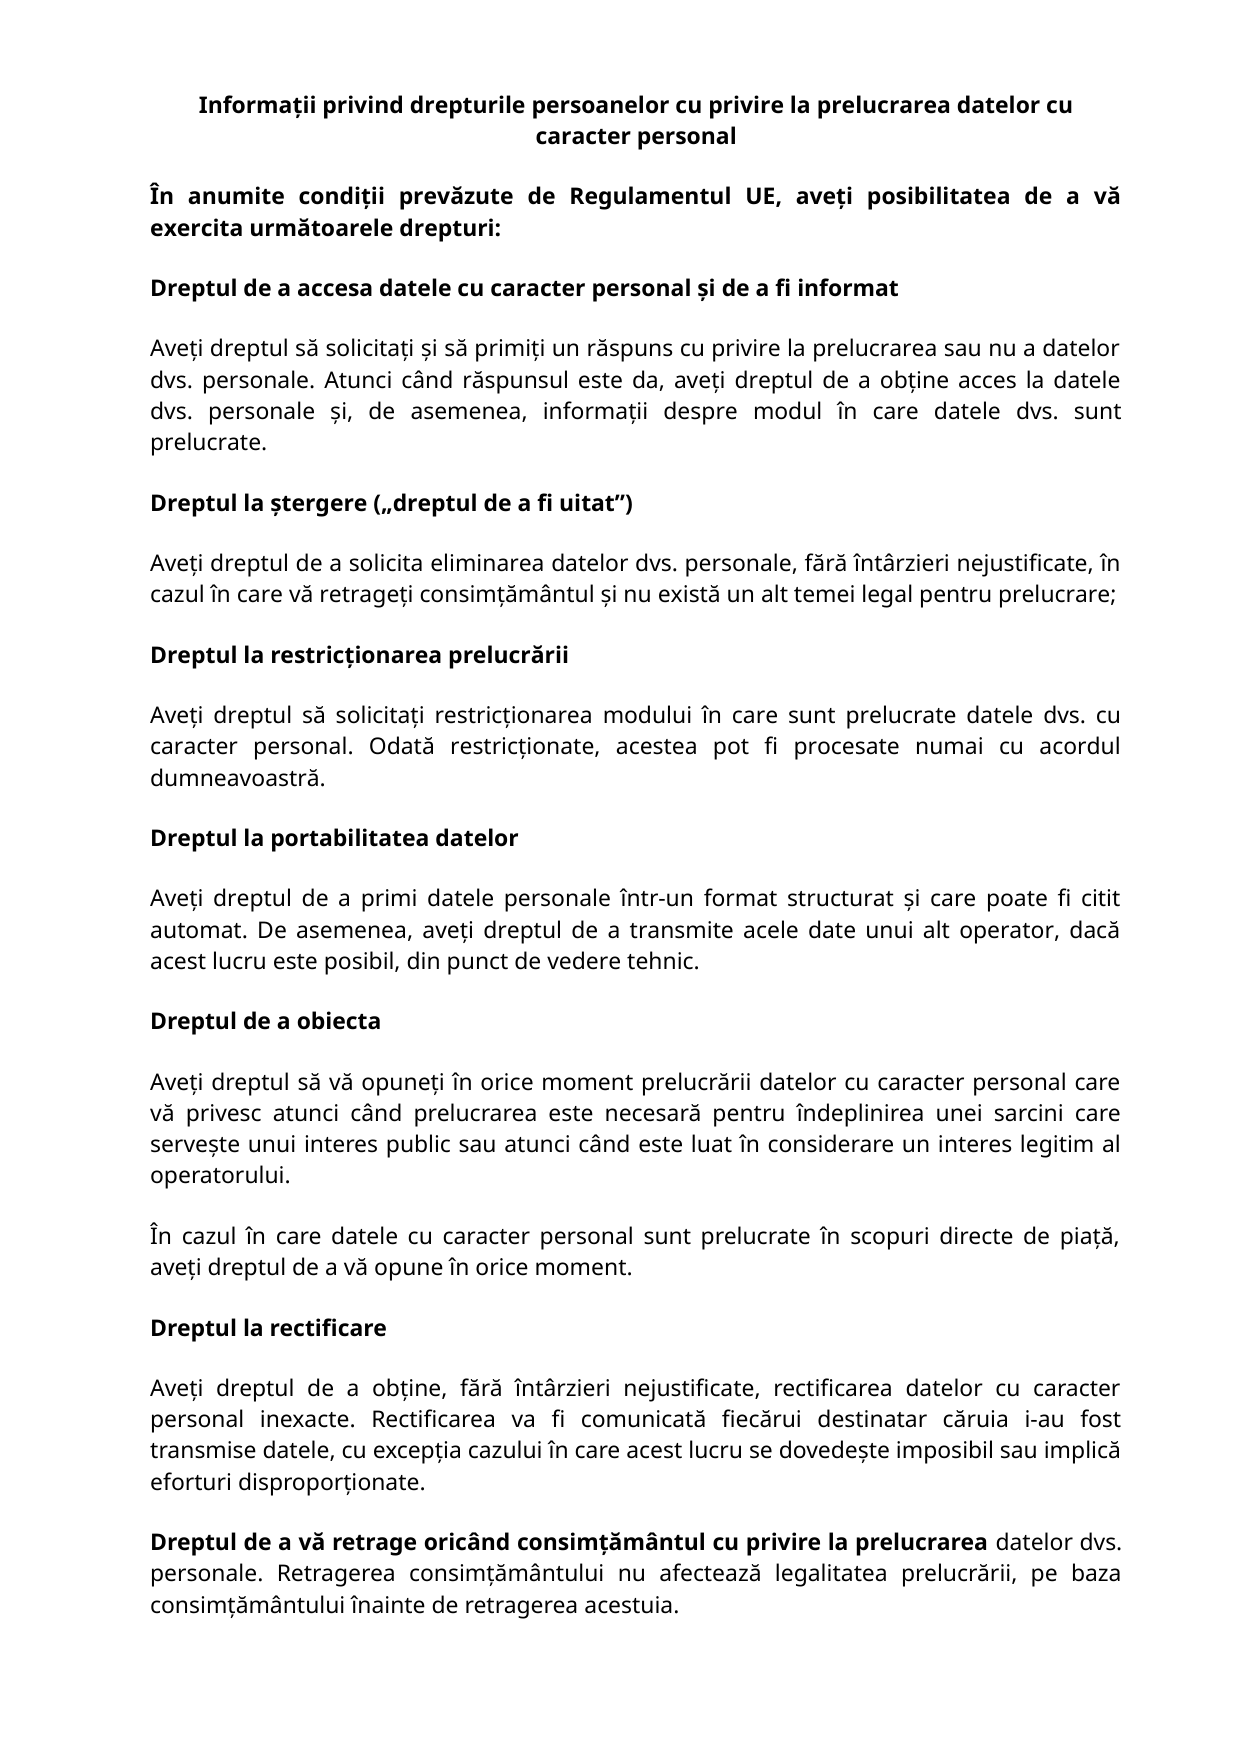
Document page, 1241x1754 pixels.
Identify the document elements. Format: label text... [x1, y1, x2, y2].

text În anumite condiții prevăzute de Regulamentul UE, aveți posibilitatea de a vă exercita următoarele drepturi: [150, 180, 1122, 243]
text Informații privind drepturile persoanelor cu privire la prelucrarea datelor cu caracter personal [150, 89, 1122, 151]
subtitle Dreptul la rectificare [150, 1312, 1122, 1343]
text Dreptul la portabilitatea datelor [150, 822, 1122, 853]
subtitle Dreptul de a vă retrage oricând consimțământul cu privire la prelucrarea datelor dvs. personale. Retragerea consimțământului nu afectează legalitatea prelucrării, pe baza consimțământului înainte de retragerea acestuia. [150, 1526, 1122, 1620]
text Aveți dreptul de a solicita eliminarea datelor dvs. personale, fără întârzieri nejustificate, în cazul în care vă retrageți consimțământul și nu există un alt temei legal pentru prelucrare; [150, 547, 1122, 609]
text Dreptul la restricționarea prelucrării [150, 639, 1122, 670]
subtitle Aveți dreptul de a obține, fără întârzieri nejustificate, rectificarea datelor cu caracter personal inexacte. Rectificarea va fi comunicată fiecărui destinatar căruia i-au fost transmise datele, cu excepția cazului în care acest lucru se dovedește imposibil sau implică eforturi disproporționate. [150, 1372, 1122, 1497]
text Aveți dreptul de a primi datele personale într-un format structurat și care poate fi citit automat. De asemenea, aveți dreptul de a transmite acele date unui alt operator, dacă acest lucru este posibil, din punct de vedere tehnic. [150, 882, 1122, 976]
text Dreptul de a accesa datele cu caracter personal și de a fi informat [150, 272, 1122, 303]
text Aveți dreptul să solicitați restricționarea modului în care sunt prelucrate datele dvs. cu caracter personal. Odată restricționate, acestea pot fi procesate numai cu acordul dumneavoastră. [150, 699, 1122, 793]
text Aveți dreptul să solicitați și să primiți un răspuns cu privire la prelucrarea sau nu a datelor dvs. personale. Atunci când răspunsul este da, aveți dreptul de a obține acces la datele dvs. personale și, de asemenea, informații despre modul în care datele dvs. sunt prelucrate. [150, 332, 1122, 457]
subtitle Dreptul de a obiecta [150, 1005, 1122, 1037]
text Dreptul la ștergere („dreptul de a fi uitat”) [150, 487, 1122, 518]
subtitle În cazul în care datele cu caracter personal sunt prelucrate în scopuri directe de piață, aveți dreptul de a vă opune în orice moment. [150, 1220, 1122, 1282]
subtitle Aveți dreptul să vă opuneți în orice moment prelucrării datelor cu caracter personal care vă privesc atunci când prelucrarea este necesară pentru îndeplinirea unei sarcini care servește unui interes public sau atunci când este luat în considerare un interes legitim al operatorului. [150, 1066, 1122, 1191]
